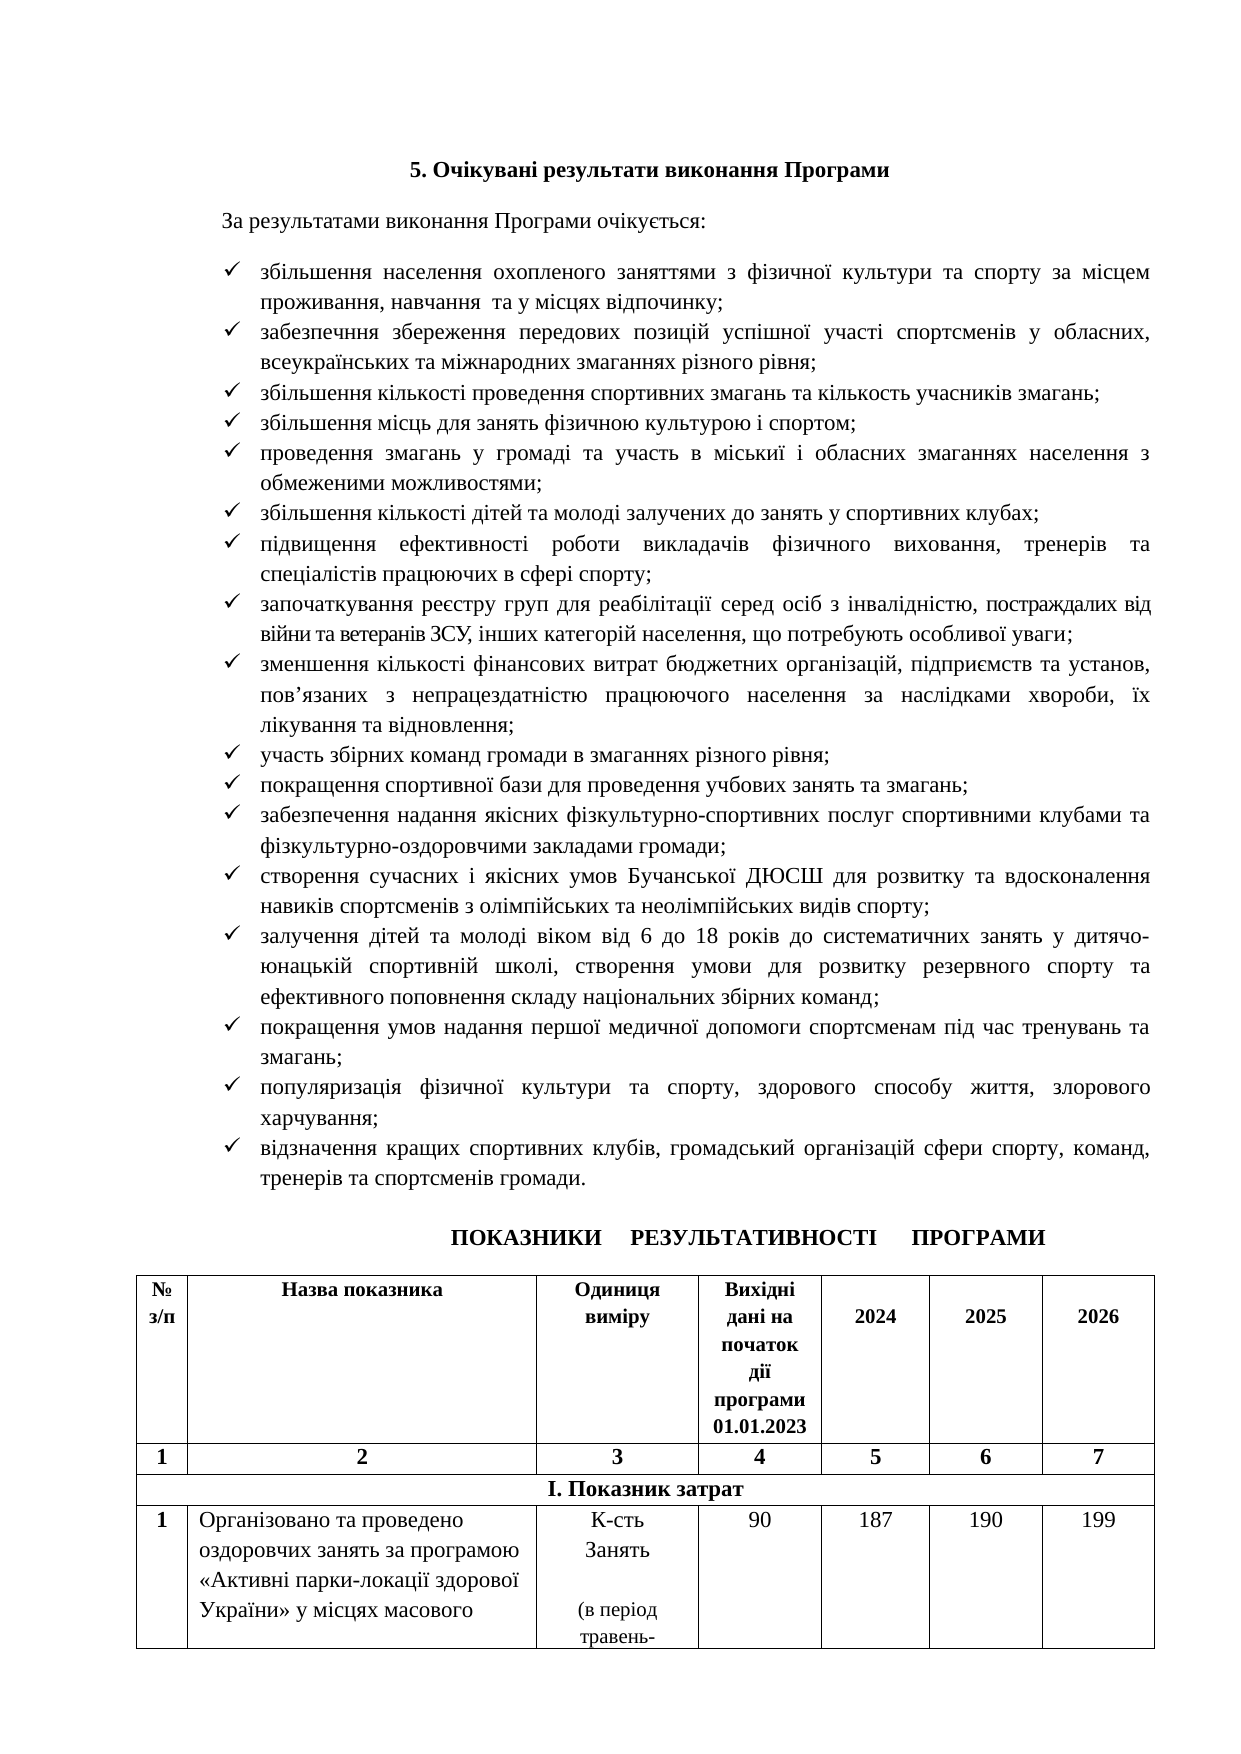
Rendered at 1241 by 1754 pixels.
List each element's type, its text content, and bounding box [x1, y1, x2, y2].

table_cell 190 [930, 1506, 1042, 1648]
text 5. Очікувані результати виконання Програми [148, 156, 1152, 182]
table_cell 7 [1043, 1444, 1154, 1474]
table_cell І. Показник затрат [137, 1475, 1154, 1505]
table_cell 1 [137, 1506, 187, 1648]
list забезпечення надання якісних фізкультурно-спортивних послуг спортивними клубами та фізкультурно-оздоровчими закладами громади; [223, 801, 1152, 858]
table_cell 6 [930, 1444, 1042, 1474]
table_cell 1 [137, 1444, 187, 1474]
list популяризація фізичної культури та спорту, здорового способу життя, злорового харчування; [223, 1073, 1152, 1130]
list відзначення кращих спортивних клубів, громадський організацій сфери спорту, команд, тренерів та спортсменів громади. [223, 1134, 1152, 1190]
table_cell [188, 1506, 536, 1648]
list проведення змагань у громаді та участь в міськиї і обласних змаганнях населення з обмеженими можливостями; [223, 439, 1152, 496]
table_cell 3 [537, 1444, 698, 1474]
list започаткування реєстру груп для реабілітації серед осіб з інвалідністю, постраждалих від війни та ветеранів ЗСУ, інших категорій населення, що потребують особливої уваги; [223, 590, 1152, 647]
list покращення умов надання першої медичної допомоги спортсменам під час тренувань та змагань; [223, 1013, 1152, 1069]
list створення сучасних і якісних умов Бучанської ДЮСШ для розвитку та вдосконалення навиків спортсменів з олімпійських та неолімпійських видів спорту; [223, 862, 1152, 918]
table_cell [537, 1506, 698, 1648]
list збільшення населення охопленого заняттями з фізичної культури та спорту за місцем проживання, навчання та у місцях відпочинку; [223, 258, 1152, 314]
list забезпечння збереження передових позицій успішної участі спортсменів у обласних, всеукраїнських та міжнародних змаганнях різного рівня; [223, 318, 1152, 375]
table_header Вихідні дані на початок дії програми 01.01.2023 [699, 1276, 821, 1442]
table_cell 187 [822, 1506, 929, 1648]
table_header 2025 [930, 1276, 1042, 1442]
table_header 2026 [1043, 1276, 1154, 1442]
table_header Назва показника [188, 1276, 536, 1442]
table_cell 4 [699, 1444, 821, 1474]
list підвищення ефективності роботи викладачів фізичного виховання, тренерів та спеціалістів працюючих в сфері спорту; [223, 529, 1152, 586]
list участь збірних команд громади в змаганнях різного рівня; [223, 741, 1152, 767]
table_cell 5 [822, 1444, 929, 1474]
list збільшення місць для занять фізичною культурою і спортом; [223, 409, 1152, 435]
list збільшення кількості дітей та молоді залучених до занять у спортивних клубах; [223, 499, 1152, 526]
table_cell 90 [699, 1506, 821, 1648]
list зменшення кількості фінансових витрат бюджетних організацій, підприємств та установ, пов’язаних з непрацездатністю працюючого населення за наслідками хвороби, їх лікування та відновлення; [223, 650, 1152, 737]
table_cell 199 [1043, 1506, 1154, 1648]
list збільшення кількості проведення спортивних змагань та кількость учасників змагань; [223, 378, 1152, 405]
table_header 2024 [822, 1276, 929, 1442]
table_header № з/п [137, 1276, 187, 1442]
text ПОКАЗНИКИ РЕЗУЛЬТАТИВНОСТІ ПРОГРАМИ [148, 1224, 1152, 1251]
text За результатами виконання Програми очікується: [185, 207, 1152, 233]
list покращення спортивної бази для проведення учбових занять та змагань; [223, 771, 1152, 798]
table_header Одиниця виміру [537, 1276, 698, 1442]
table_cell 2 [188, 1444, 536, 1474]
list залучення дітей та молоді віком від 6 до 18 років до систематичних занять у дитячо-юнацькій спортивній школі, створення умови для розвитку резервного спорту та ефективного поповнення складу національних збірних команд; [223, 922, 1152, 1009]
